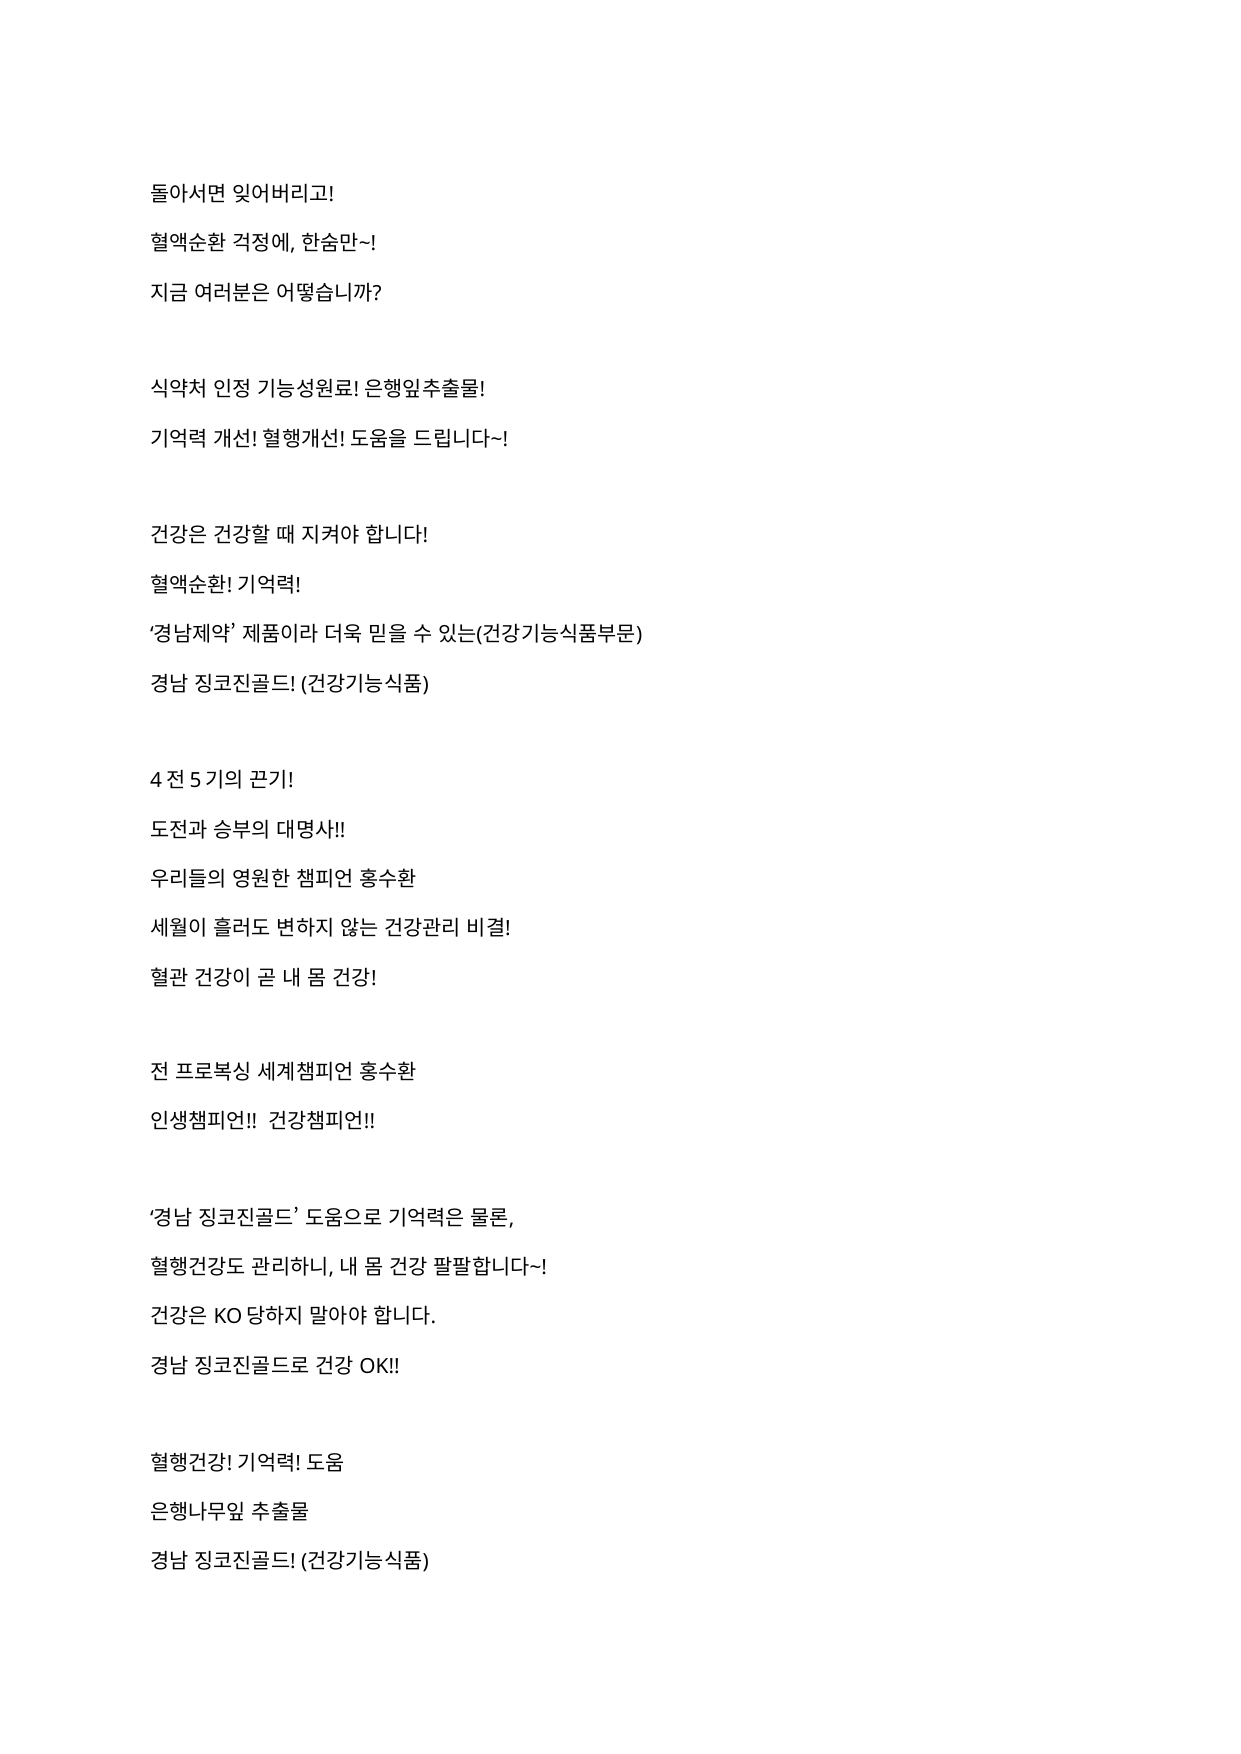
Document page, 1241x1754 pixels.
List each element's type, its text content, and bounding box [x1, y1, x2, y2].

text 경남 징코진골드! (건강기능식품) [150, 667, 1090, 697]
text 혈액순환 걱정에, 한숨만~! [150, 227, 1090, 257]
text 경남 징코진골드! (건강기능식품) [150, 1544, 1090, 1575]
text 지금 여러분은 어떻습니까? [150, 276, 1090, 306]
text 돌아서면 잊어버리고! [150, 177, 1090, 207]
text 전 프로복싱 세계챔피언 홍수환 [150, 1055, 1090, 1085]
text 혈행건강도 관리하니, 내 몸 건강 팔팔합니다~! [150, 1250, 1090, 1281]
text 인생챔피언!! 건강챔피언!! [150, 1104, 1090, 1135]
text 4전5기의 끈기! [150, 763, 1090, 794]
text 우리들의 영원한 챔피언 홍수환 [150, 862, 1090, 892]
text 도전과 승부의 대명사!! [150, 813, 1090, 843]
text ‘경남제약’ 제품이라 더욱 믿을 수 있는(건강기능식품부문) [150, 617, 1090, 648]
text 세월이 흘러도 변하지 않는 건강관리 비결! [150, 911, 1090, 942]
text 혈행건강! 기억력! 도움 [150, 1446, 1090, 1476]
text 은행나무잎 추출물 [150, 1495, 1090, 1525]
text 건강은 KO당하지 말아야 합니다. [150, 1300, 1090, 1330]
text 식약처 인정 기능성원료! 은행잎추출물! [150, 373, 1090, 403]
text ‘경남 징코진골드’ 도움으로 기억력은 물론, [150, 1201, 1090, 1231]
text 혈액순환! 기억력! [150, 568, 1090, 598]
text 건강은 건강할 때 지켜야 합니다! [150, 519, 1090, 549]
text 기억력 개선! 혈행개선! 도움을 드립니다~! [150, 422, 1090, 452]
text 경남 징코진골드로 건강 OK!! [150, 1349, 1090, 1379]
text 혈관 건강이 곧 내 몸 건강! [150, 961, 1090, 991]
